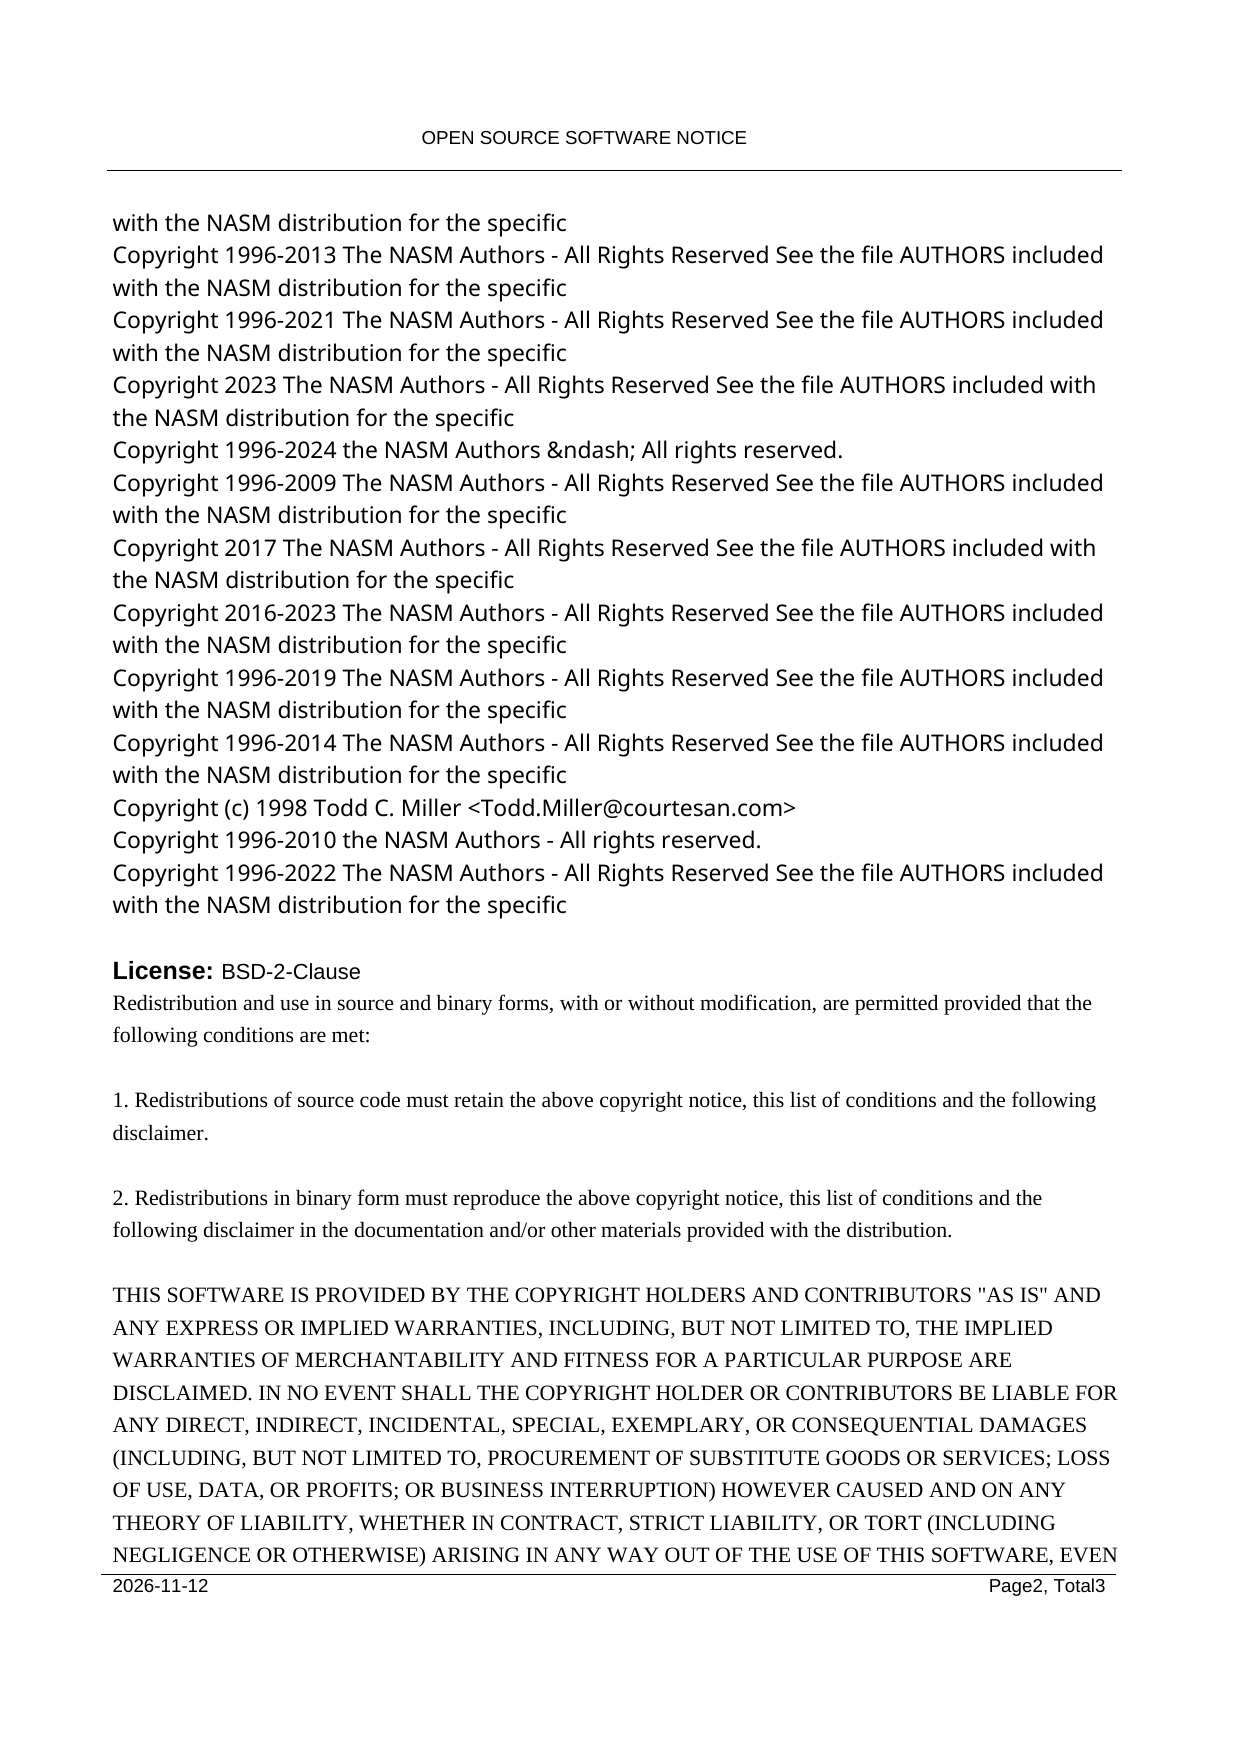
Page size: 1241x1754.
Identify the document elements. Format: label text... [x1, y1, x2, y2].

text License: BSD-2-Clause [112, 954, 1128, 986]
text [112, 206, 1128, 954]
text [112, 986, 1128, 1571]
